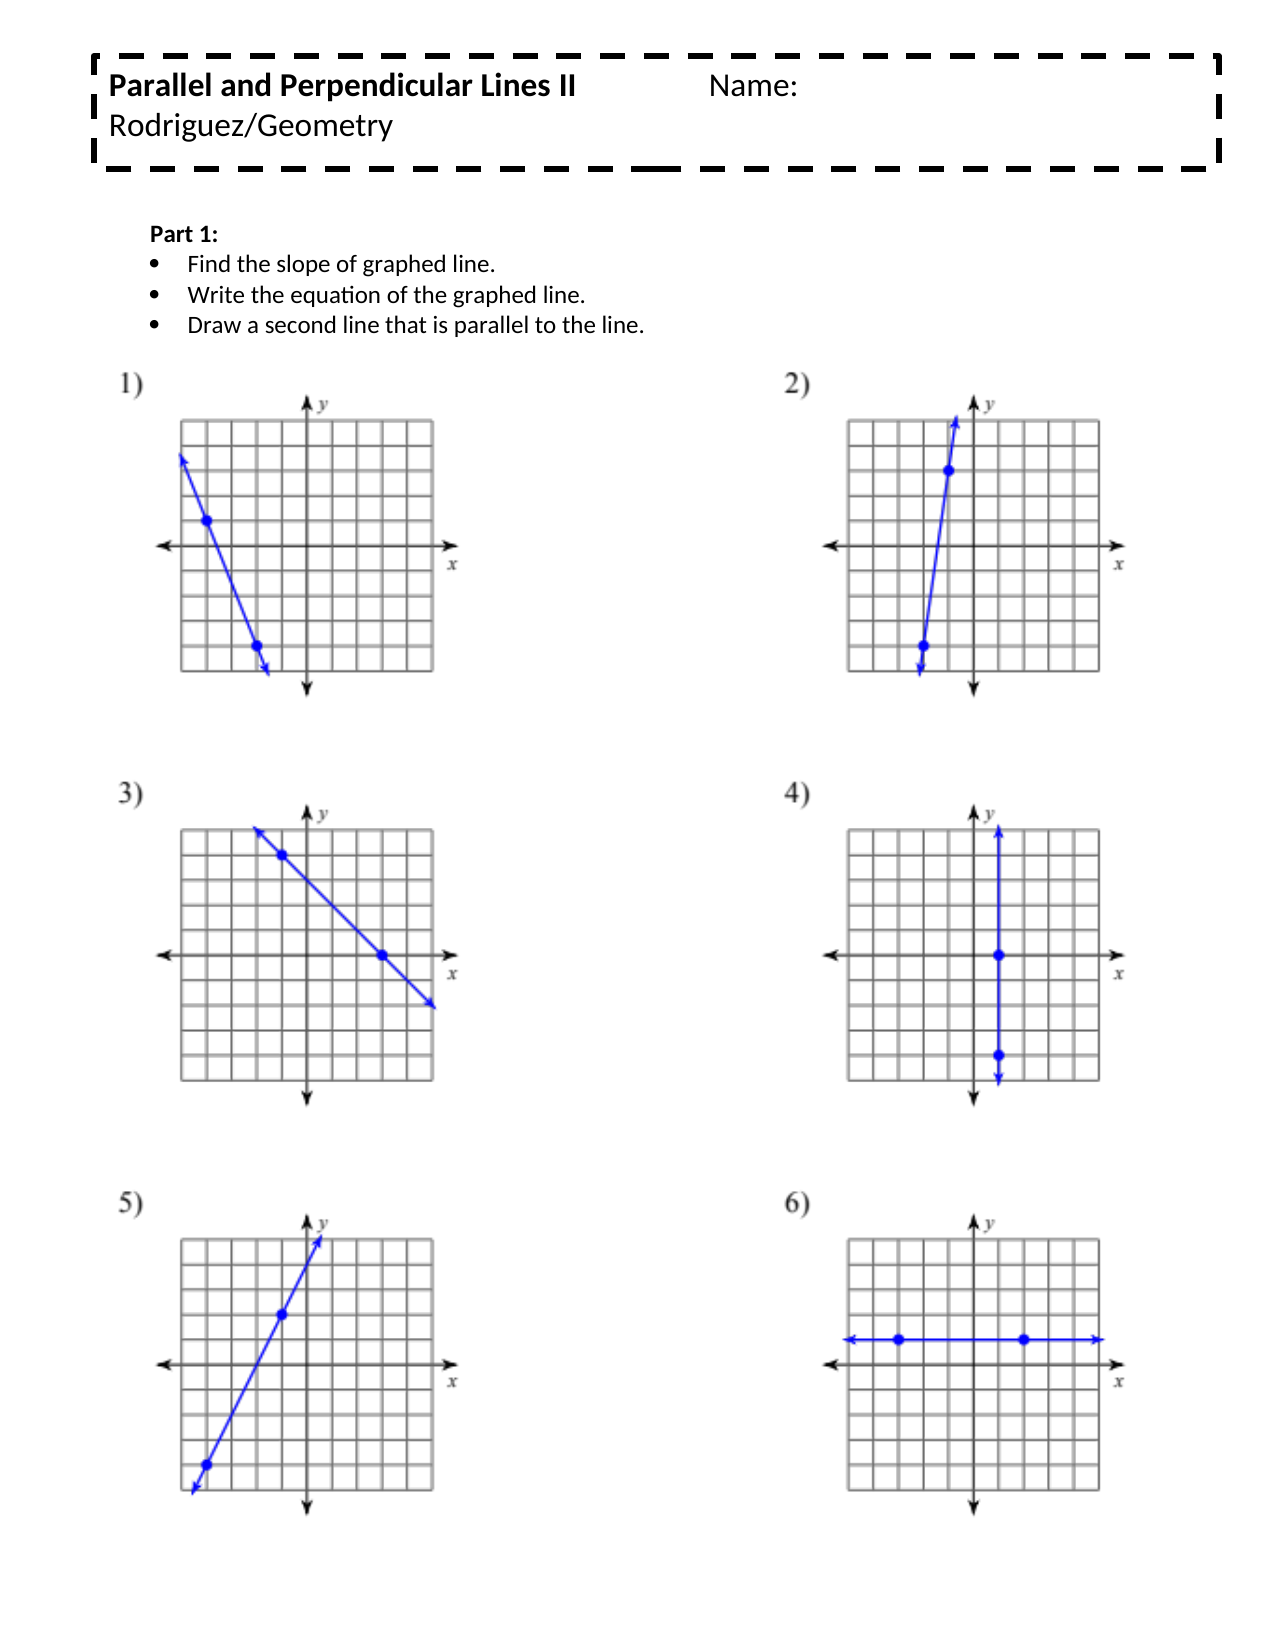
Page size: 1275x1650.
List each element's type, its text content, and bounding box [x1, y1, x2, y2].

list Write the equation of the graphed line. [150, 279, 1087, 309]
list Draw a second line that is parallel to the line. [150, 309, 1087, 340]
text Part 1: [150, 218, 1087, 248]
list Find the slope of graphed line. [150, 248, 1087, 279]
